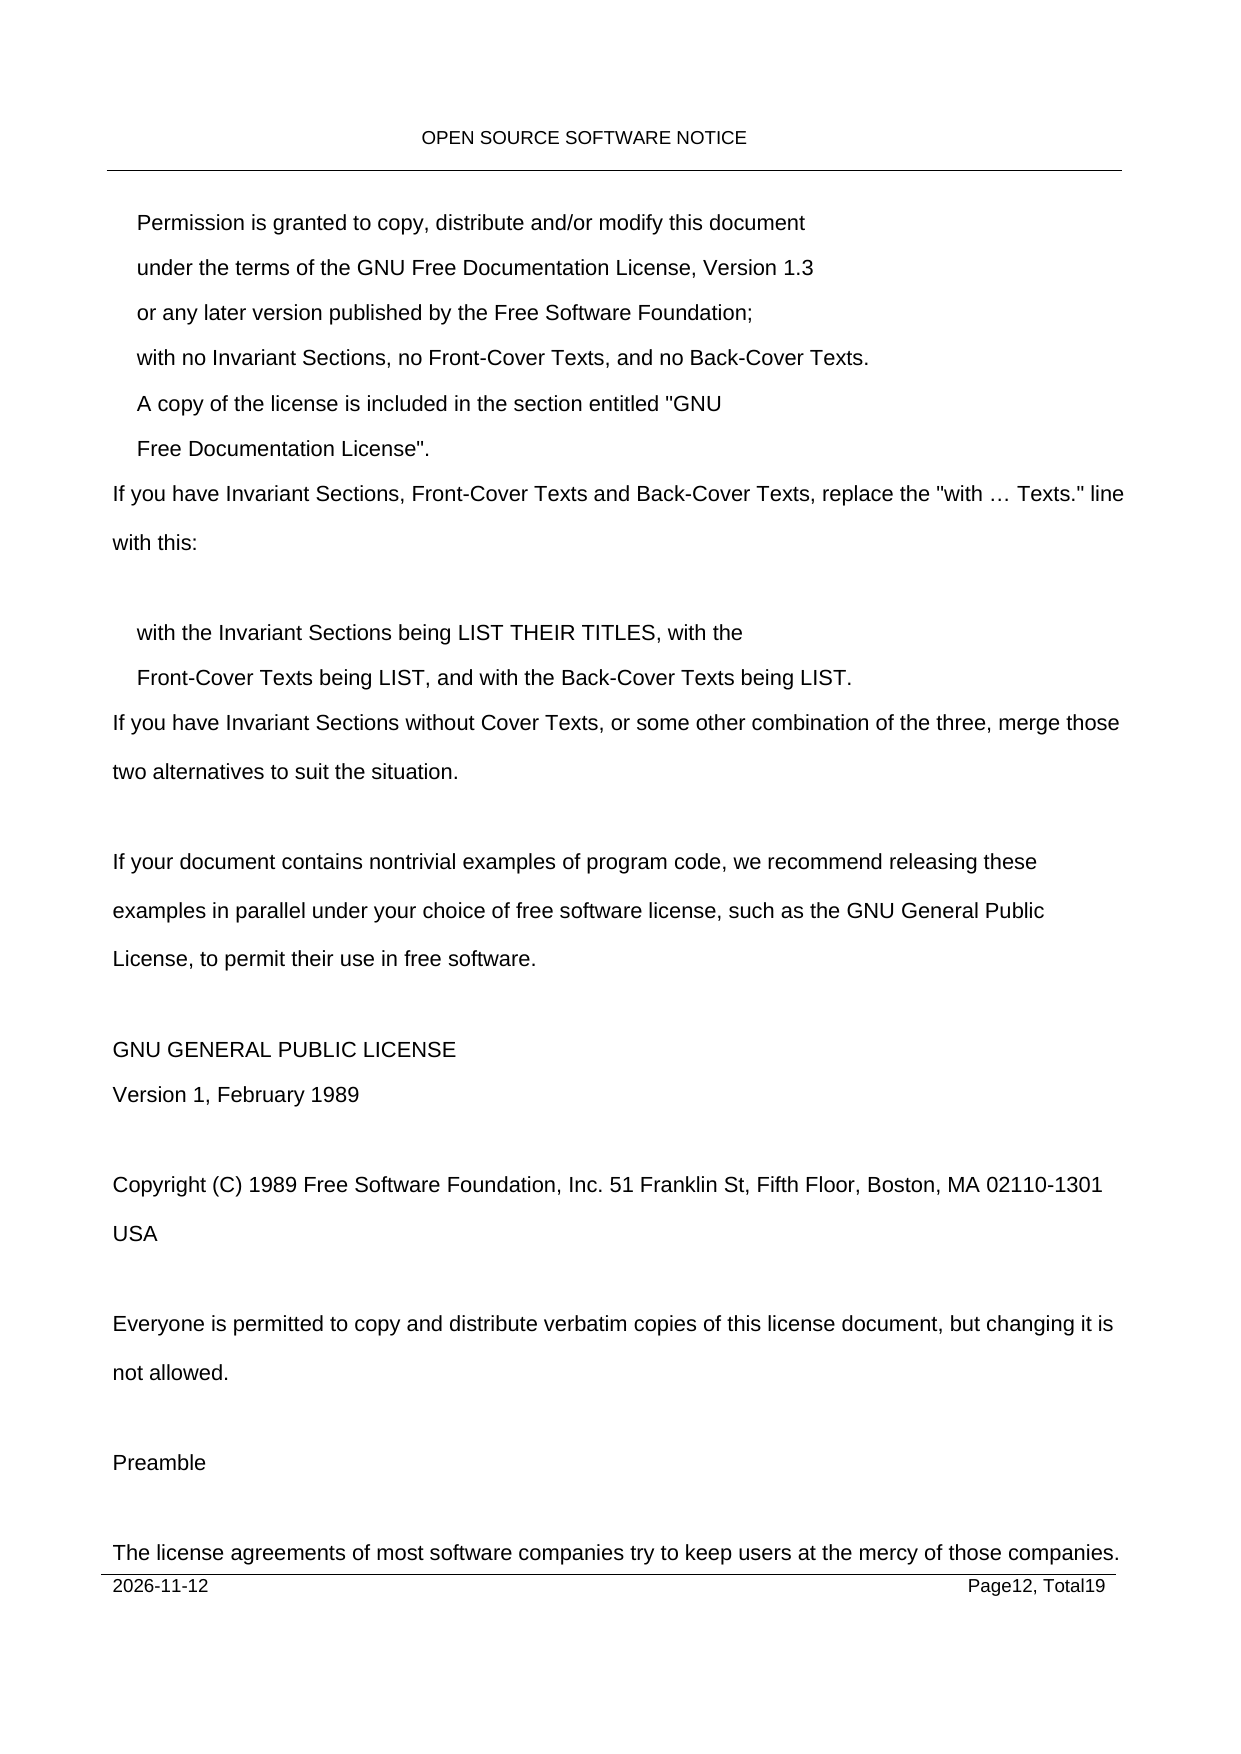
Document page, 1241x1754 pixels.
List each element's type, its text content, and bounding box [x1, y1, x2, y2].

text with no Invariant Sections, no Front-Cover Texts, and no Back-Cover Texts. [112, 342, 1128, 374]
text A copy of the license is included in the section entitled "GNU [112, 387, 1128, 419]
text Free Documentation License". [112, 432, 1128, 464]
text GNU GENERAL PUBLIC LICENSE [112, 1033, 1128, 1065]
text with the Invariant Sections being LIST THEIR TITLES, with the [112, 616, 1128, 648]
text Preamble [112, 1446, 1128, 1478]
text If you have Invariant Sections without Cover Texts, or some other combination of the three, merge those two alternatives to suit the situation. [112, 706, 1128, 787]
text If your document contains nontrivial examples of program code, we recommend releasing these examples in parallel under your choice of free software license, such as the GNU General Public License, to permit their use in free software. [112, 845, 1128, 975]
text or any later version published by the Free Software Foundation; [112, 297, 1128, 329]
text Version 1, February 1989 [112, 1078, 1128, 1110]
text under the terms of the GNU Free Documentation License, Version 1.3 [112, 251, 1128, 284]
text Everyone is permitted to copy and distribute verbatim copies of this license document, but changing it is not allowed. [112, 1307, 1128, 1388]
text If you have Invariant Sections, Front-Cover Texts and Back-Cover Texts, replace the "with … Texts." line with this: [112, 477, 1128, 558]
text Front-Cover Texts being LIST, and with the Back-Cover Texts being LIST. [112, 661, 1128, 693]
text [112, 1536, 1128, 1569]
text Copyright (C) 1989 Free Software Foundation, Inc. 51 Franklin St, Fifth Floor, Boston, MA 02110-1301 USA [112, 1168, 1128, 1249]
text Permission is granted to copy, distribute and/or modify this document [112, 206, 1128, 239]
